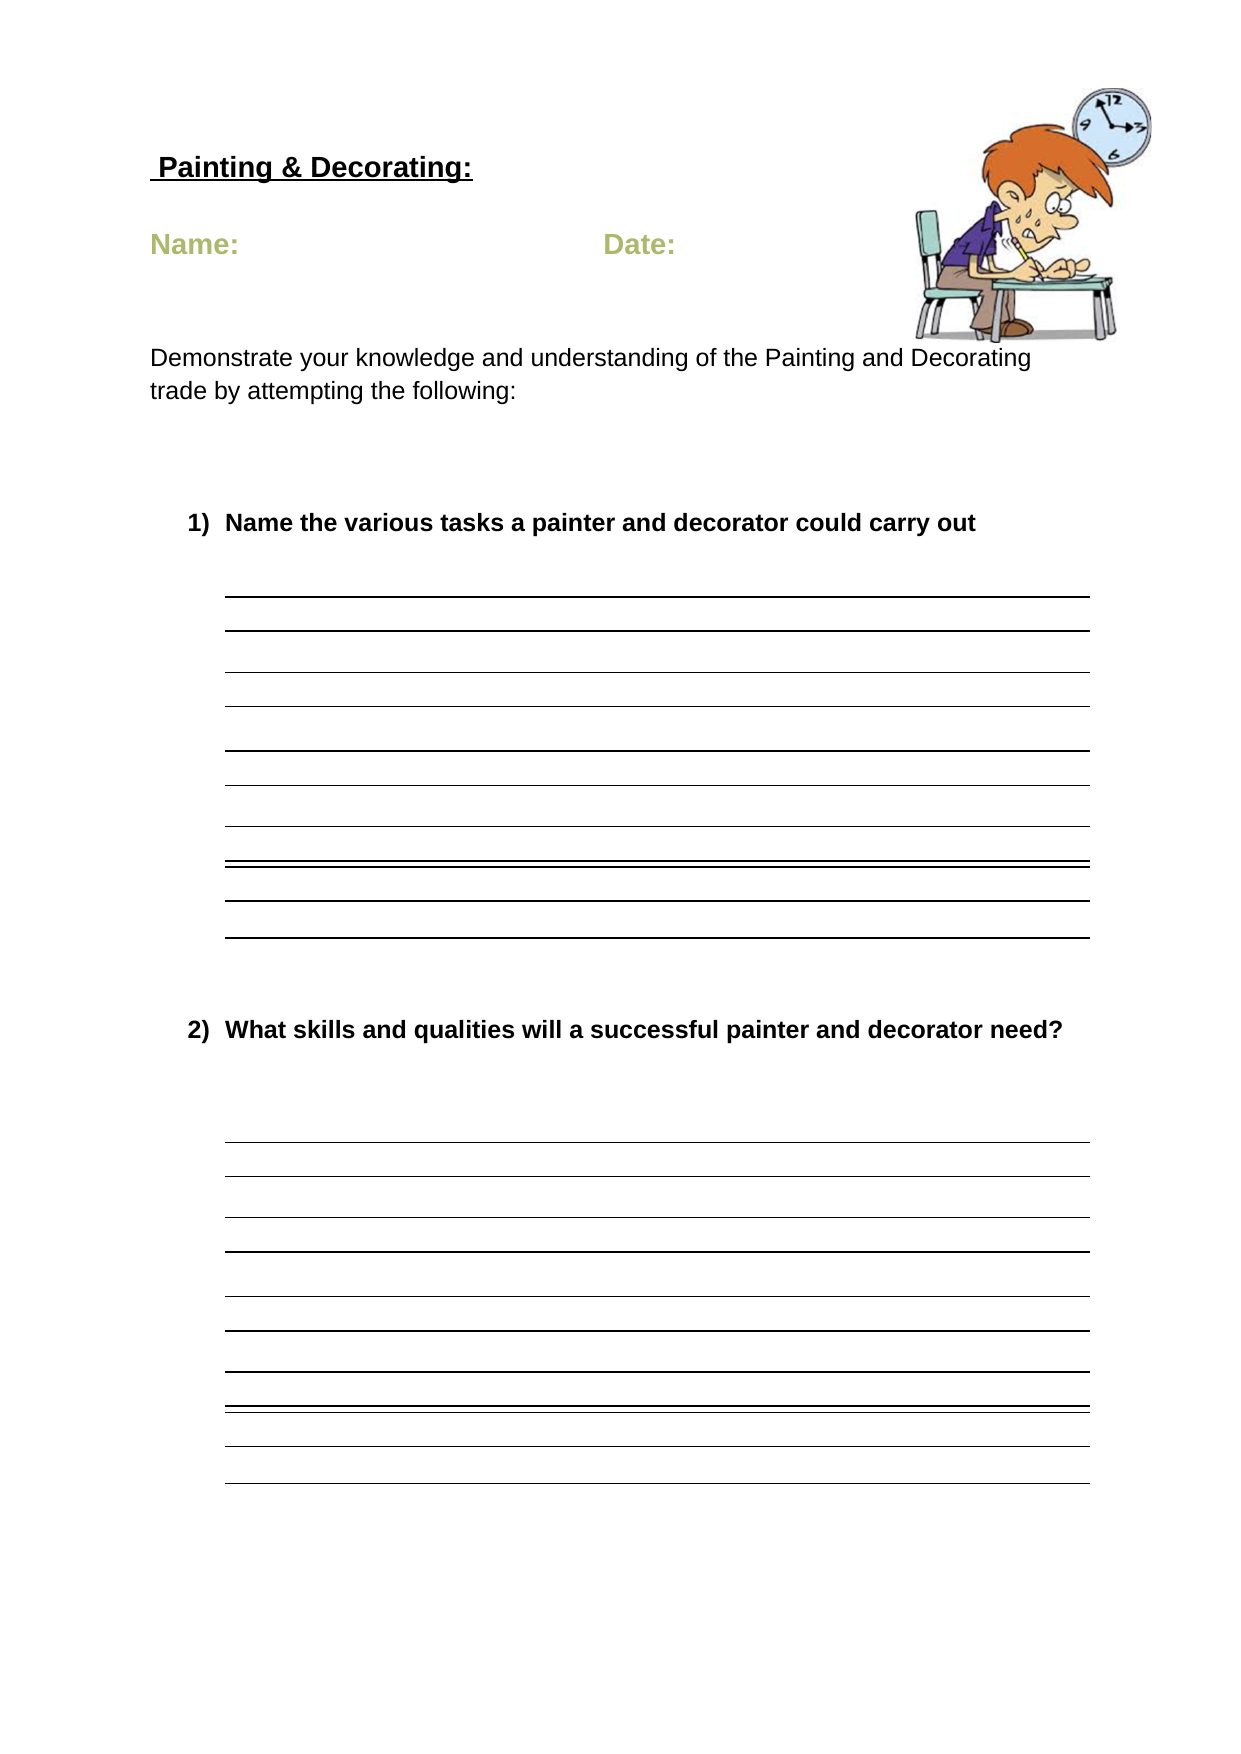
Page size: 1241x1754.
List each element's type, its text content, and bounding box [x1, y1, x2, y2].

text Demonstrate your knowledge and understanding of the Painting and Decorating trade by attempting the following: [150, 343, 1090, 404]
list What skills and qualities will a successful painter and decorator need? [187, 1014, 1090, 1043]
text Name: Date: [150, 227, 915, 261]
picture [915, 88, 1152, 343]
text Painting & Decorating: [150, 150, 915, 183]
list Name the various tasks a painter and decorator could carry out [187, 508, 1090, 537]
